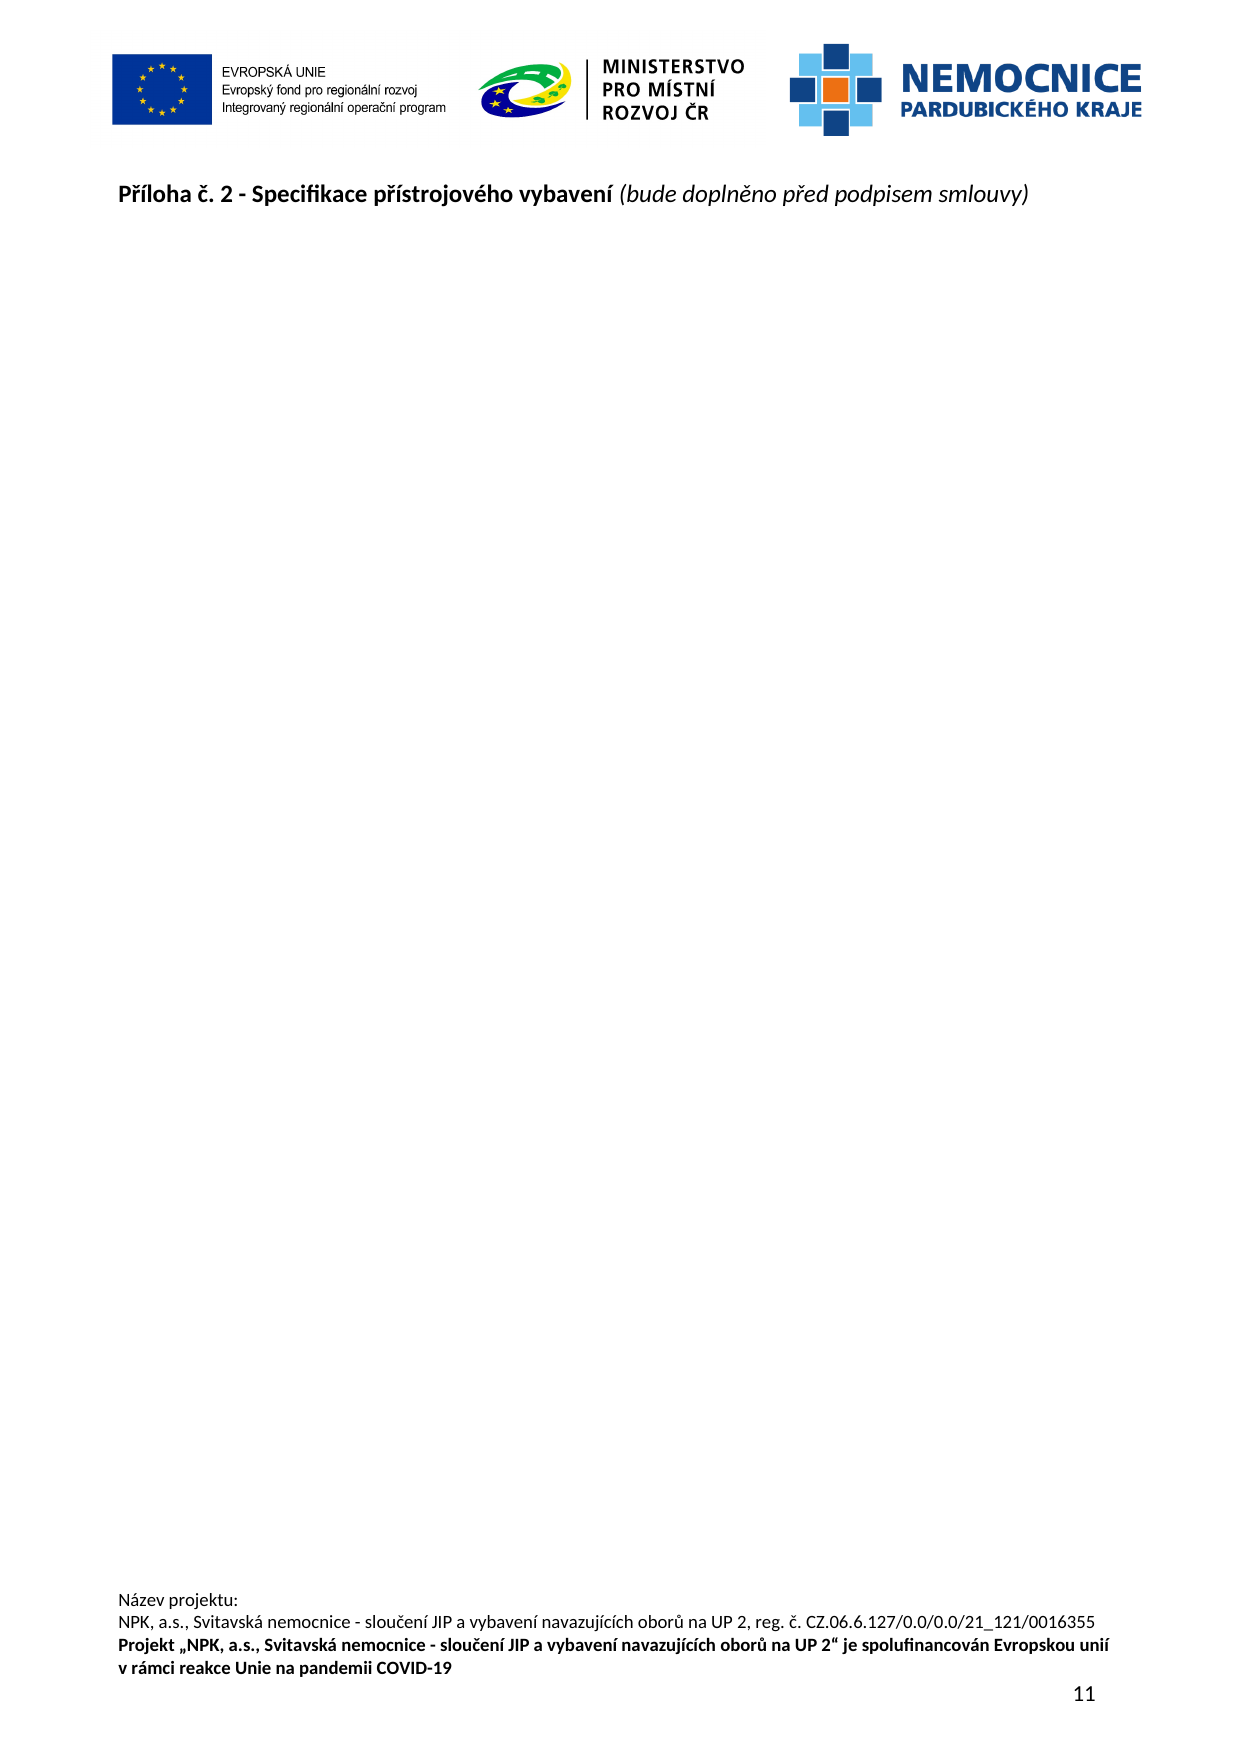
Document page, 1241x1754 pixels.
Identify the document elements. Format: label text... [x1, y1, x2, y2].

picture [788, 42, 1142, 137]
text Příloha č. 2 - Specifikace přístrojového vybavení (bude doplněno před podpisem smlouvy) [118, 178, 1122, 209]
picture [90, 30, 766, 148]
